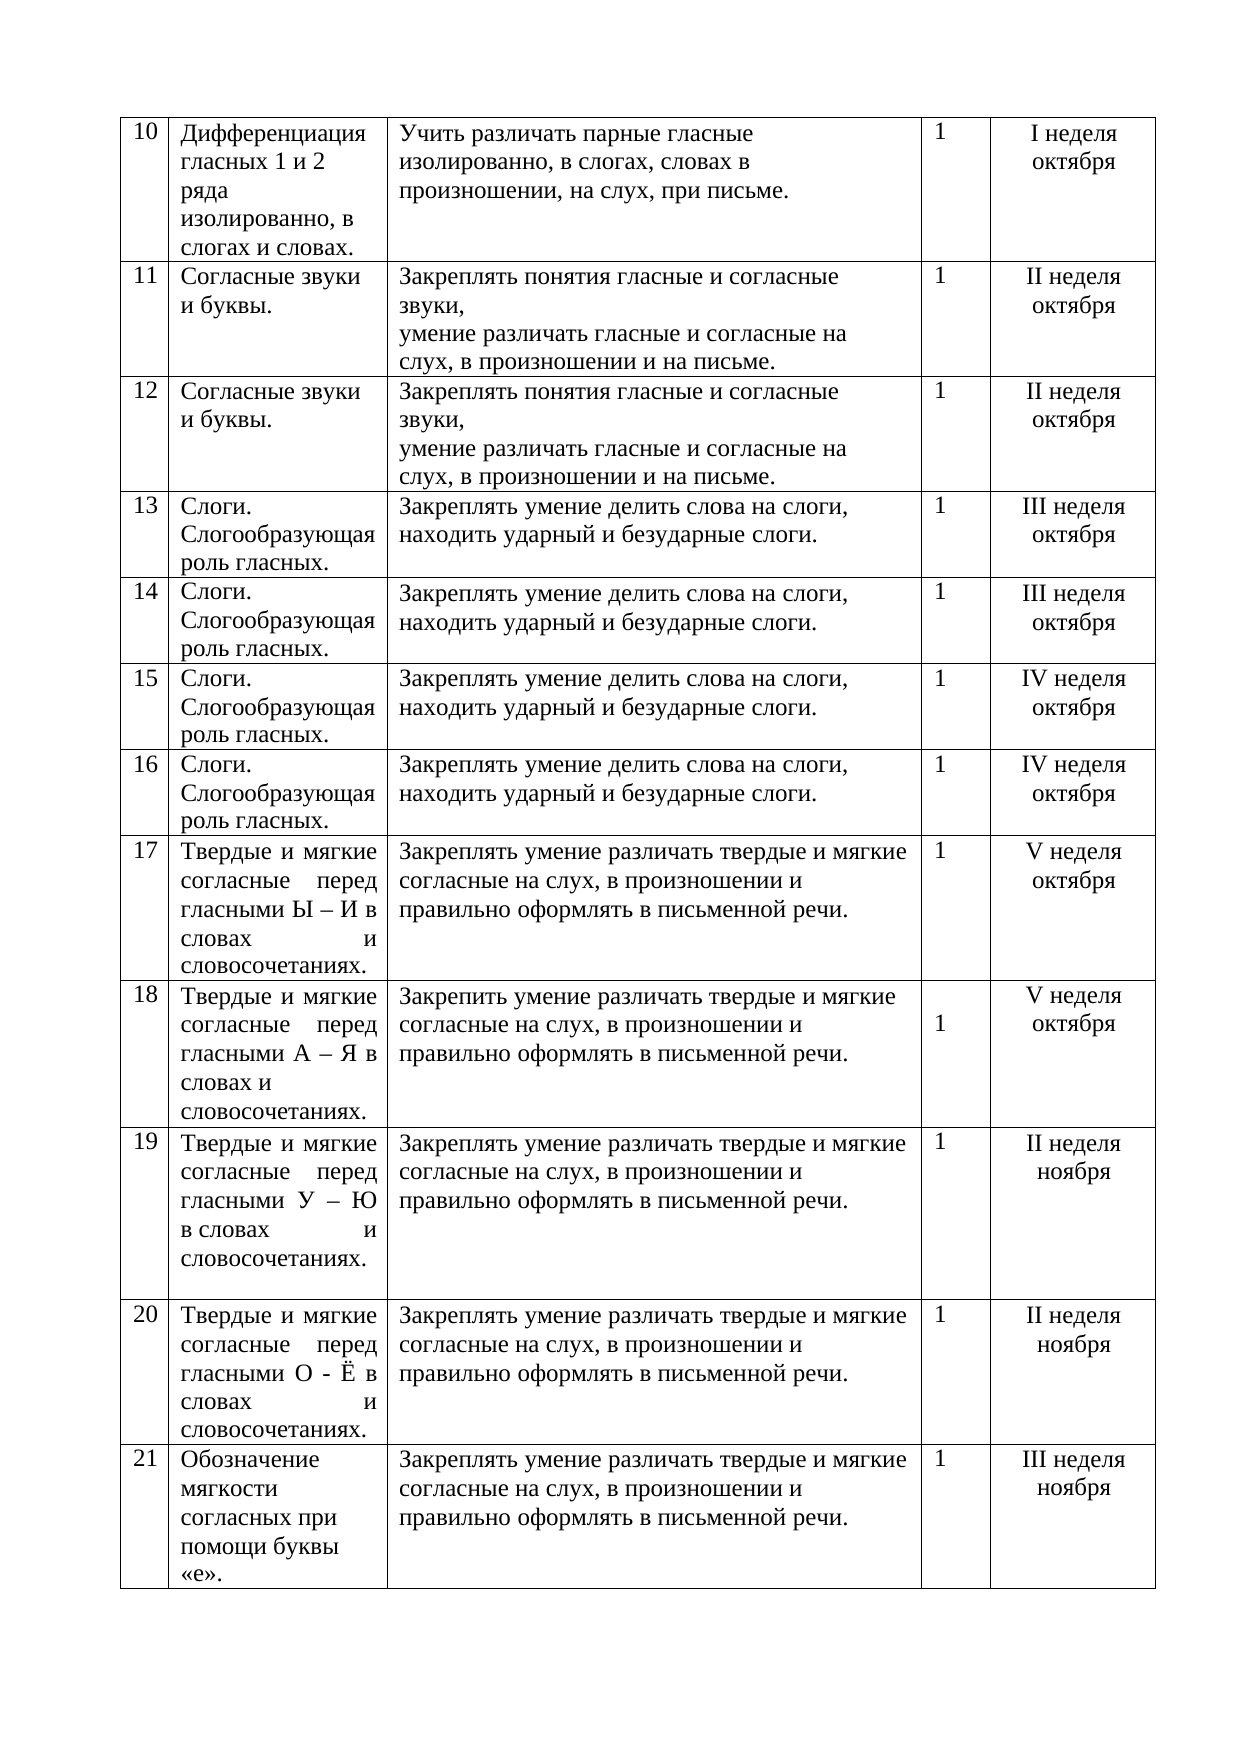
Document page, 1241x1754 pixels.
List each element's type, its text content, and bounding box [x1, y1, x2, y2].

table_cell III неделя октября [991, 492, 1155, 577]
table_cell IV неделя октября [991, 750, 1155, 835]
table_cell 17 [121, 836, 168, 980]
table_cell Слоги. Слогообразующая роль гласных. [169, 492, 387, 577]
table_cell 1 [922, 664, 990, 749]
table_cell 19 [121, 1128, 168, 1299]
table_cell Закреплять умение различать твердые и мягкие согласные на слух, в произношении и правильно оформлять в письменной речи. [388, 1300, 921, 1443]
table_cell IV неделя октября [991, 664, 1155, 749]
table_cell Закреплять умение различать твердые и мягкие согласные на слух, в произношении и правильно оформлять в письменной речи. [388, 836, 921, 980]
table_cell II неделя октября [991, 262, 1155, 376]
table_cell V неделя октября [991, 836, 1155, 980]
table_cell Твердые и мягкие согласные перед гласными Ы – И в словах и словосочетаниях. [169, 836, 387, 980]
table_cell Твердые и мягкие согласные перед гласными О - Ё в словах и словосочетаниях. [169, 1300, 387, 1443]
table_cell Закреплять понятия гласные и согласные звуки, умение различать гласные и согласные на слух, в произношении и на письме. [388, 262, 921, 376]
table_cell 1 [922, 750, 990, 835]
table_cell Твердые и мягкие согласные перед гласными А – Я в словах и словосочетаниях. [169, 981, 387, 1127]
table_cell 15 [121, 664, 168, 749]
table_cell 18 [121, 981, 168, 1127]
table_cell 1 [922, 578, 990, 663]
table_cell Слоги. Слогообразующая роль гласных. [169, 750, 387, 835]
table_cell 1 [922, 118, 990, 261]
table_cell Слоги. Слогообразующая роль гласных. [169, 578, 387, 663]
table_cell 1 [922, 981, 990, 1127]
table_cell II неделя ноября [991, 1300, 1155, 1443]
table_cell Согласные звуки и буквы. [169, 262, 387, 376]
table_cell 12 [121, 377, 168, 491]
table_cell 13 [121, 492, 168, 577]
table_cell Закреплять понятия гласные и согласные звуки, умение различать гласные и согласные на слух, в произношении и на письме. [388, 377, 921, 491]
table_cell Закреплять умение различать твердые и мягкие согласные на слух, в произношении и правильно оформлять в письменной речи. [388, 1128, 921, 1299]
table_cell 1 [922, 836, 990, 980]
table_cell Твердые и мягкие согласные перед гласными У – Ю в словах и словосочетаниях. [169, 1128, 387, 1299]
table_cell 14 [121, 578, 168, 663]
table_cell Слоги. Слогообразующая роль гласных. [169, 664, 387, 749]
table_cell 10 [121, 118, 168, 261]
table_cell Закреплять умение делить слова на слоги, находить ударный и безударные слоги. [388, 578, 921, 663]
table_cell Дифференциация гласных 1 и 2 ряда изолированно, в слогах и словах. [169, 118, 387, 261]
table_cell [388, 1445, 921, 1587]
table_cell Закрепить умение различать твердые и мягкие согласные на слух, в произношении и правильно оформлять в письменной речи. [388, 981, 921, 1127]
table_cell II неделя октября [991, 377, 1155, 491]
table_cell 1 [922, 262, 990, 376]
table_cell II неделя ноября [991, 1128, 1155, 1299]
table_cell Закреплять умение делить слова на слоги, находить ударный и безударные слоги. [388, 750, 921, 835]
table_cell V неделя октября [991, 981, 1155, 1127]
table_cell 16 [121, 750, 168, 835]
table_cell Закреплять умение делить слова на слоги, находить ударный и безударные слоги. [388, 492, 921, 577]
table_cell Согласные звуки и буквы. [169, 377, 387, 491]
table_cell 11 [121, 262, 168, 376]
table_cell I неделя октября [991, 118, 1155, 261]
table_cell 1 [922, 492, 990, 577]
table_cell 20 [121, 1300, 168, 1443]
table_cell III неделя октября [991, 578, 1155, 663]
table_cell Обозначение мягкости согласных при помощи буквы «е». [169, 1445, 387, 1587]
table_cell Закреплять умение делить слова на слоги, находить ударный и безударные слоги. [388, 664, 921, 749]
table_cell 1 [922, 1300, 990, 1443]
table_cell 1 [922, 377, 990, 491]
table_cell 1 [922, 1445, 990, 1587]
table_cell III неделя ноября [991, 1445, 1155, 1587]
table_cell Учить различать парные гласные изолированно, в слогах, словах в произношении, на слух, при письме. [388, 118, 921, 261]
table_cell 1 [922, 1128, 990, 1299]
table_cell 21 [121, 1445, 168, 1587]
